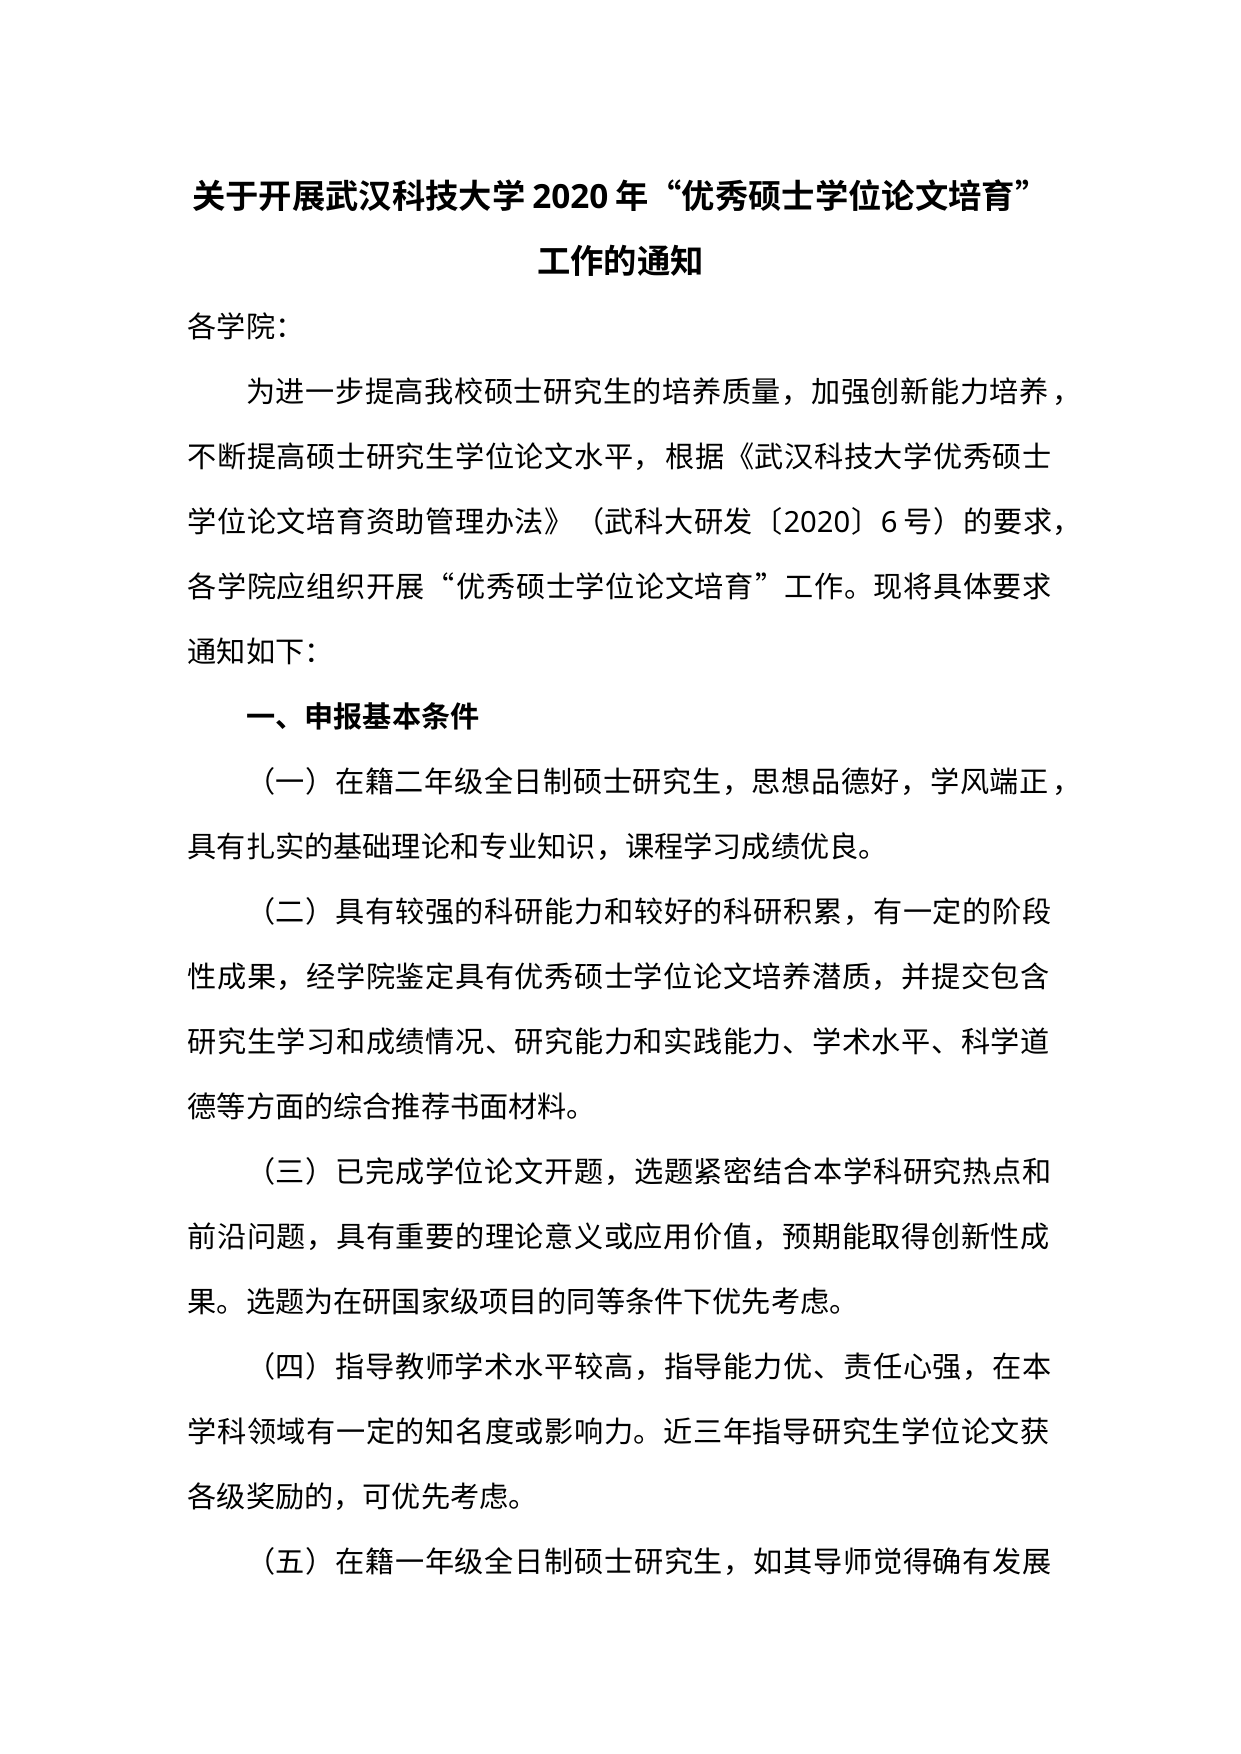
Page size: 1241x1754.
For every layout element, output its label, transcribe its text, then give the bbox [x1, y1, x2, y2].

text 关于开展武汉科技大学2020年“优秀硕士学位论文培育”工作的通知 [187, 162, 1053, 292]
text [187, 1527, 1053, 1592]
text 各学院： [187, 292, 1053, 357]
list 申报基本条件 [187, 682, 1053, 747]
text （三）已完成学位论文开题，选题紧密结合本学科研究热点和前沿问题，具有重要的理论意义或应用价值，预期能取得创新性成果。选题为在研国家级项目的同等条件下优先考虑。 [187, 1137, 1053, 1332]
text （二）具有较强的科研能力和较好的科研积累，有一定的阶段性成果，经学院鉴定具有优秀硕士学位论文培养潜质，并提交包含研究生学习和成绩情况、研究能力和实践能力、学术水平、科学道德等方面的综合推荐书面材料。 [187, 877, 1053, 1137]
text 为进一步提高我校硕士研究生的培养质量，加强创新能力培养，不断提高硕士研究生学位论文水平，根据《武汉科技大学优秀硕士学位论文培育资助管理办法》（武科大研发〔2020〕6号）的要求，各学院应组织开展“优秀硕士学位论文培育”工作。现将具体要求通知如下： [187, 357, 1053, 682]
text （四）指导教师学术水平较高，指导能力优、责任心强，在本学科领域有一定的知名度或影响力。近三年指导研究生学位论文获各级奖励的，可优先考虑。 [187, 1332, 1053, 1527]
text （一）在籍二年级全日制硕士研究生，思想品德好，学风端正，具有扎实的基础理论和专业知识，课程学习成绩优良。 [187, 747, 1053, 877]
